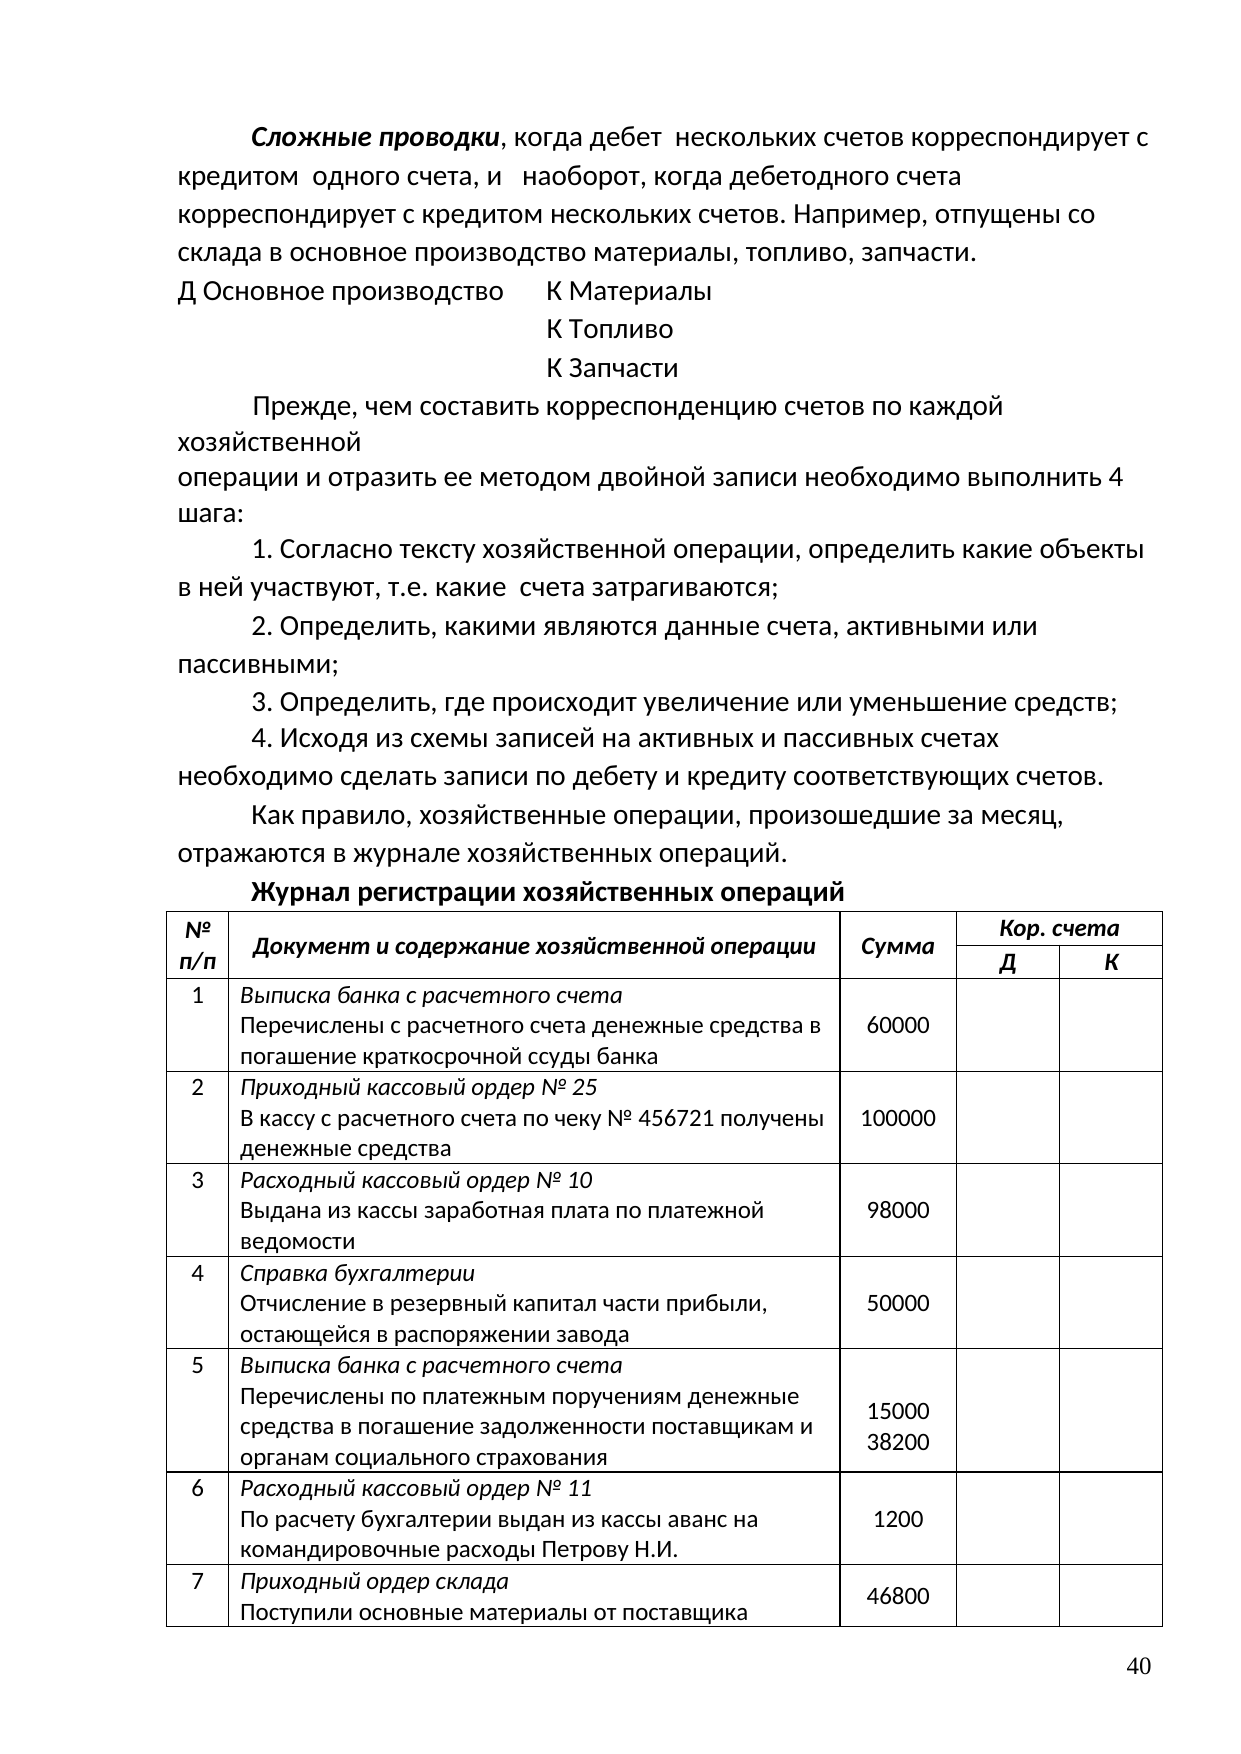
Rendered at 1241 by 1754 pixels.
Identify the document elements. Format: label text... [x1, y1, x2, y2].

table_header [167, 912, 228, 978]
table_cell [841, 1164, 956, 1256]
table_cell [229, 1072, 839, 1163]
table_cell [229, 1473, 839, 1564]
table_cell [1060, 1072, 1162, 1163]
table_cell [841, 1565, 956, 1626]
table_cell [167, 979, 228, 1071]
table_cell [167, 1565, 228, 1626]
text операции и отразить ее методом двойной записи необходимо выполнить 4 шага: [177, 458, 1152, 530]
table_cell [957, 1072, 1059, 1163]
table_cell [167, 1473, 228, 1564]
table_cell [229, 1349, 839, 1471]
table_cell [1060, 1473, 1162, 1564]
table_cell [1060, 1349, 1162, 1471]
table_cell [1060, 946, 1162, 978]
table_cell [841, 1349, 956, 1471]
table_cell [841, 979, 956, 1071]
text 3. Определить, где происходит увеличение или уменьшение средств; [177, 683, 1152, 719]
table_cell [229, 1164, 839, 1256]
text Д Основное производство К Материалы [177, 272, 1152, 307]
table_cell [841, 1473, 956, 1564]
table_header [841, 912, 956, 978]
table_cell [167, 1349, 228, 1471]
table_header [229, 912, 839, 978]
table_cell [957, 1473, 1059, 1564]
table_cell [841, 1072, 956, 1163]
text Прежде, чем составить корреспонденцию счетов по каждой хозяйственной [177, 387, 1152, 458]
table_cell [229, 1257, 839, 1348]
text К Запчасти [473, 349, 1152, 384]
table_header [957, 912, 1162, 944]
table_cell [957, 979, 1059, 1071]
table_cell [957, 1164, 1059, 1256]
text Как правило, хозяйственные операции, произошедшие за месяц, отражаются в журнале хозяйственных операций. [177, 796, 1152, 870]
text Сложные проводки, когда дебет нескольких счетов корреспондирует с кредитом одного счета, и наоборот, когда дебетодного счета корреспондирует с кредитом нескольких счетов. Например, отпущены со склада в основное производство материалы, топливо, запчасти. [177, 118, 1152, 269]
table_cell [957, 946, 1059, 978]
text К Топливо [473, 310, 1152, 346]
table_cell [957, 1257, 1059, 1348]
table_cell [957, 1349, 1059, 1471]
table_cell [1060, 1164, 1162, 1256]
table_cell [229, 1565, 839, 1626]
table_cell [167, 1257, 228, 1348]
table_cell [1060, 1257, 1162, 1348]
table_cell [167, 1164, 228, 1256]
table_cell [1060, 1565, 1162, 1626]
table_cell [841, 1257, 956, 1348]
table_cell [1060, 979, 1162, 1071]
text Журнал регистрации хозяйственных операций [177, 873, 1152, 908]
text 2. Определить, какими являются данные счета, активными или пассивными; [177, 607, 1152, 681]
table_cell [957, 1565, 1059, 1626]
text 1. Согласно тексту хозяйственной операции, определить какие объекты в ней участвуют, т.е. какие счета затрагиваются; [177, 530, 1152, 604]
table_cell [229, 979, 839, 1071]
text 4. Исходя из схемы записей на активных и пассивных счетах необходимо сделать записи по дебету и кредиту соответствующих счетов. [177, 719, 1152, 793]
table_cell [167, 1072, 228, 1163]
